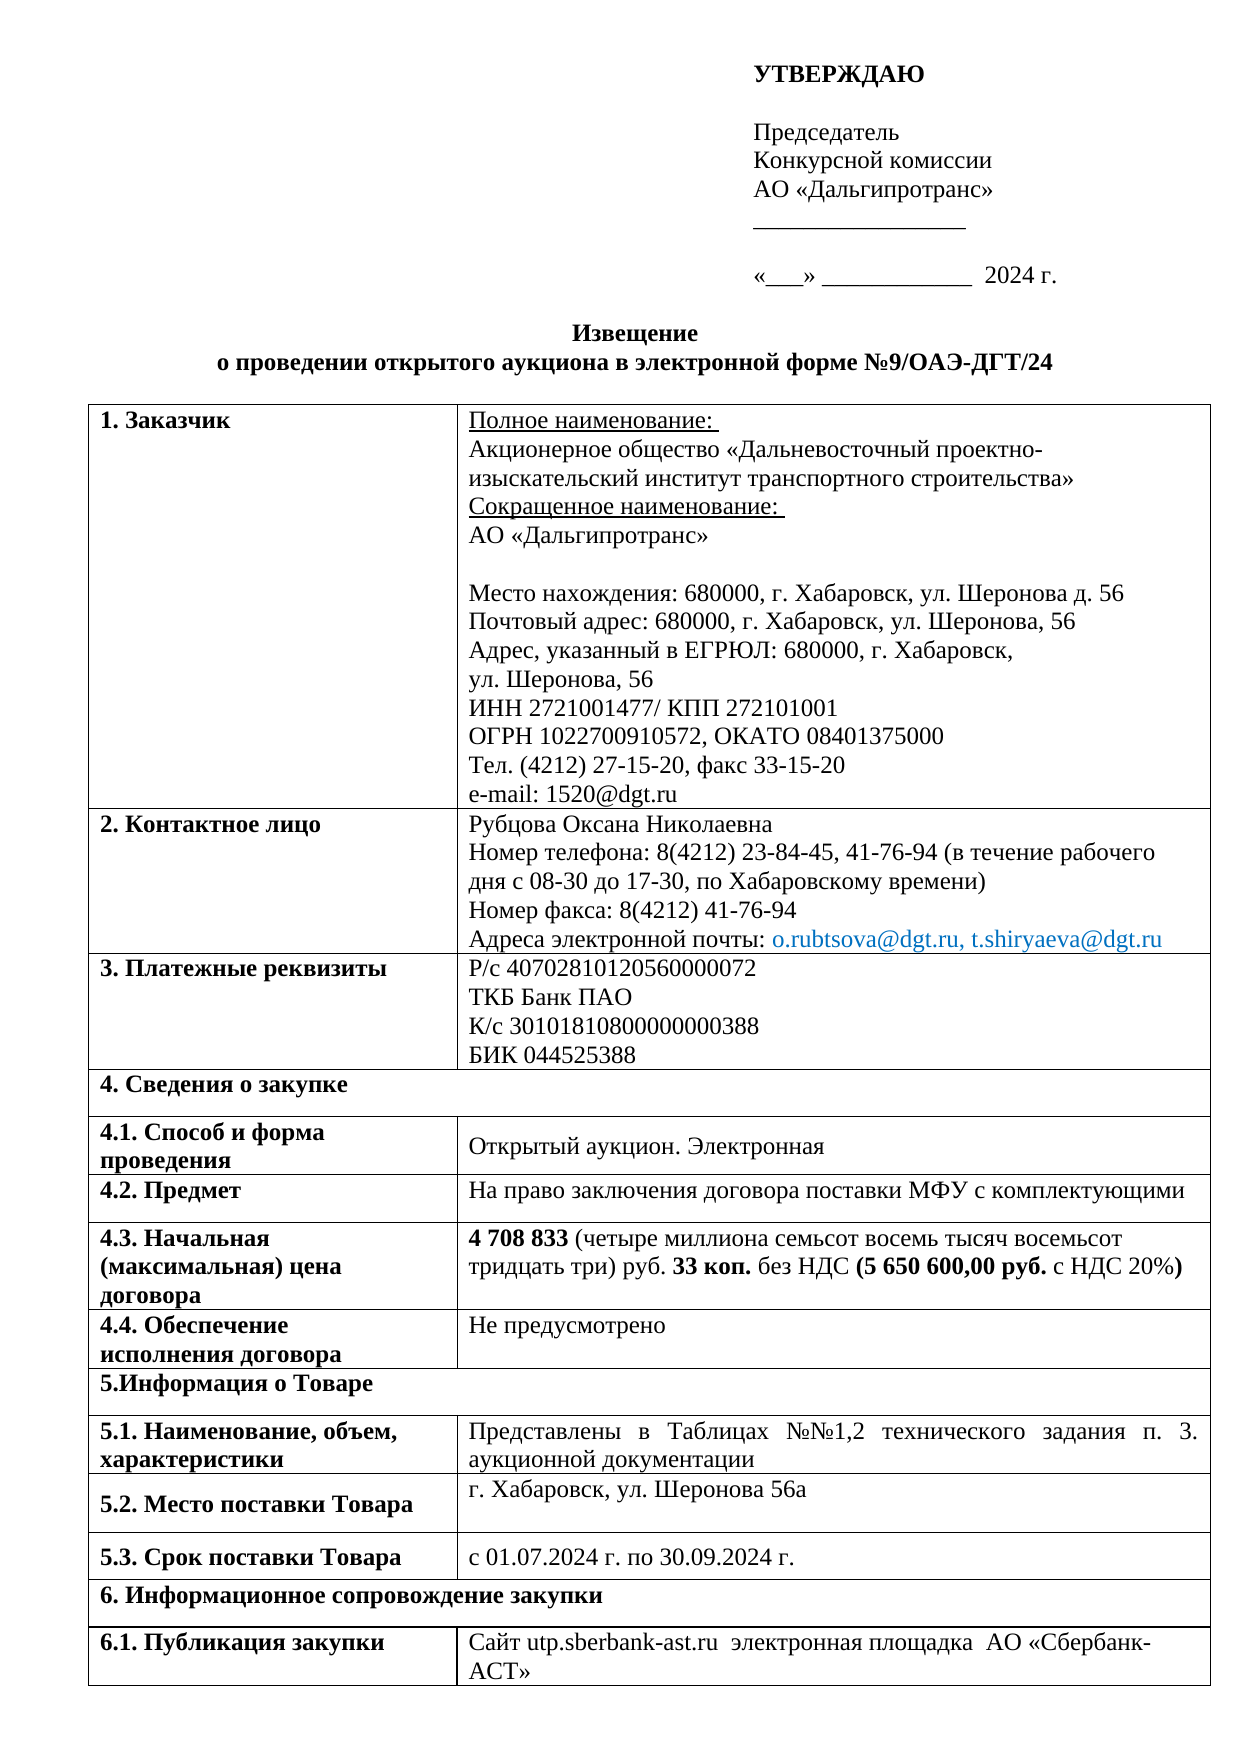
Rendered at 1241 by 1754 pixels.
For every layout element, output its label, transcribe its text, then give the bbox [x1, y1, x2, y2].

text Председатель [753, 117, 1152, 145]
table_cell 4.2. Предмет [89, 1175, 457, 1222]
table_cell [458, 1628, 1210, 1685]
table_cell Открытый аукцион. Электронная [458, 1117, 1210, 1174]
table_cell 5.2. Место поставки Товара [89, 1474, 457, 1532]
table_cell 5.3. Срок поставки Товара [89, 1533, 457, 1579]
table_cell 5.Информация о Товаре [89, 1369, 1210, 1415]
table_header Полное наименование: Акционерное общество «Дальневосточный проектно-изыскательский институт транспортного строительства» Сокращенное наименование: АО «Дальгипротранс» Место нахождения: 680000, г. Хабаровск, ул. Шеронова д. 56 Почтовый адрес: 680000, г. Хабаровск, ул. Шеронова, 56 Адрес, указанный в ЕГРЮЛ: 680000, г. Хабаровск, ул. Шеронова, 56 ИНН 2721001477/ КПП 272101001 ОГРН 1022700910572, ОКАТО 08401375000 Тел. (4212) 27-15-20, факс 33-15-20 e-mail: 1520@dgt.ru [458, 405, 1210, 808]
text Конкурсной комиссии [753, 145, 1152, 174]
table_cell 5.1. Наименование, объем, характеристики [89, 1416, 457, 1473]
table_cell 4. Сведения о закупке [89, 1070, 1210, 1116]
table_cell 2. Контактное лицо [89, 809, 457, 952]
table_cell г. Хабаровск, ул. Шеронова 56а [458, 1474, 1210, 1532]
text Извещение [118, 318, 1152, 347]
table_header 1. Заказчик [89, 405, 457, 808]
table_cell Р/с 40702810120560000072 ТКБ Банк ПАО К/с 30101810800000000388 БИК 044525388 [458, 954, 1210, 1068]
table_cell с 01.07.2024 г. по 30.09.2024 г. [458, 1533, 1210, 1579]
table_cell 4.3. Начальная (максимальная) цена договора [89, 1223, 457, 1309]
table_cell Рубцова Оксана Николаевна Номер телефона: 8(4212) 23-84-45, 41-76-94 (в течение рабочего дня с 08-30 до 17-30, по Хабаровскому времени) Номер факса: 8(4212) 41-76-94 Адреса электронной почты: o.rubtsova@dgt.ru, t.shiryaeva@dgt.ru [458, 809, 1210, 952]
table_cell 6. Информационное сопровождение закупки [89, 1580, 1210, 1626]
table_cell 4.1. Способ и форма проведения [89, 1117, 457, 1174]
table_cell Не предусмотрено [458, 1310, 1210, 1367]
table_cell 4 708 833 (четыре миллиона семьсот восемь тысяч восемьсот тридцать три) руб. 33 коп. без НДС (5 650 600,00 руб. с НДС 20%) [458, 1223, 1210, 1309]
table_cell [89, 1628, 456, 1685]
table_cell 3. Платежные реквизиты [89, 954, 457, 1068]
text «___» ____________ 2024 г. [753, 260, 1152, 289]
text _________________И.В.Бадяев [753, 203, 1152, 232]
text АО «Дальгипротранс» [753, 174, 1152, 203]
text о проведении открытого аукциона в электронной форме №9/ОАЭ-ДГТ/24 [118, 347, 1152, 375]
table_cell На право заключения договора поставки МФУ с комплектующими [458, 1175, 1210, 1222]
table_cell 4.4. Обеспечение исполнения договора [89, 1310, 457, 1367]
table_cell Представлены в Таблицах №№1,2 технического задания п. 3. аукционной документации [458, 1416, 1210, 1473]
text УТВЕРЖДАЮ [753, 59, 1152, 88]
